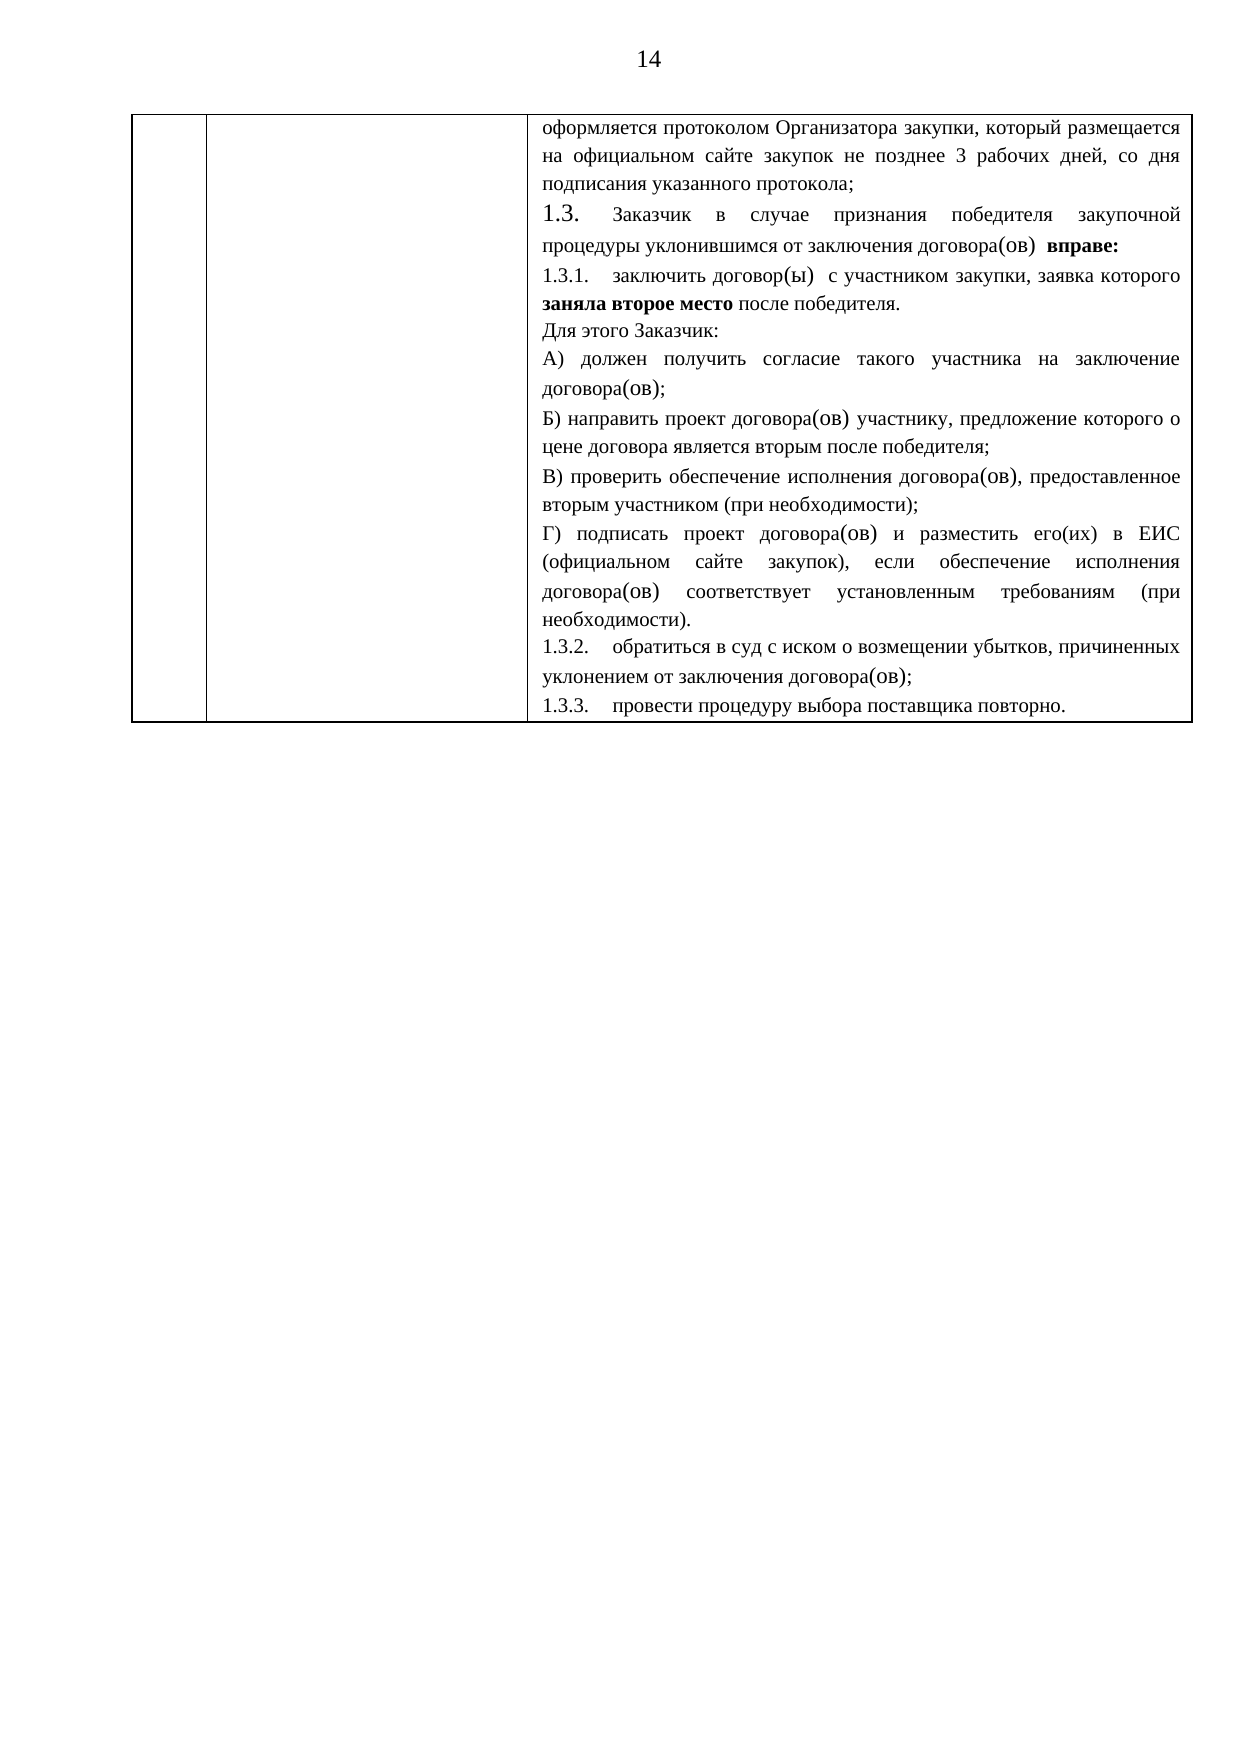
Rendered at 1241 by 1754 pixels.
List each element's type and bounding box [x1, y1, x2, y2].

table_cell [207, 115, 527, 721]
table_cell [133, 115, 206, 721]
table_cell [528, 115, 1191, 721]
